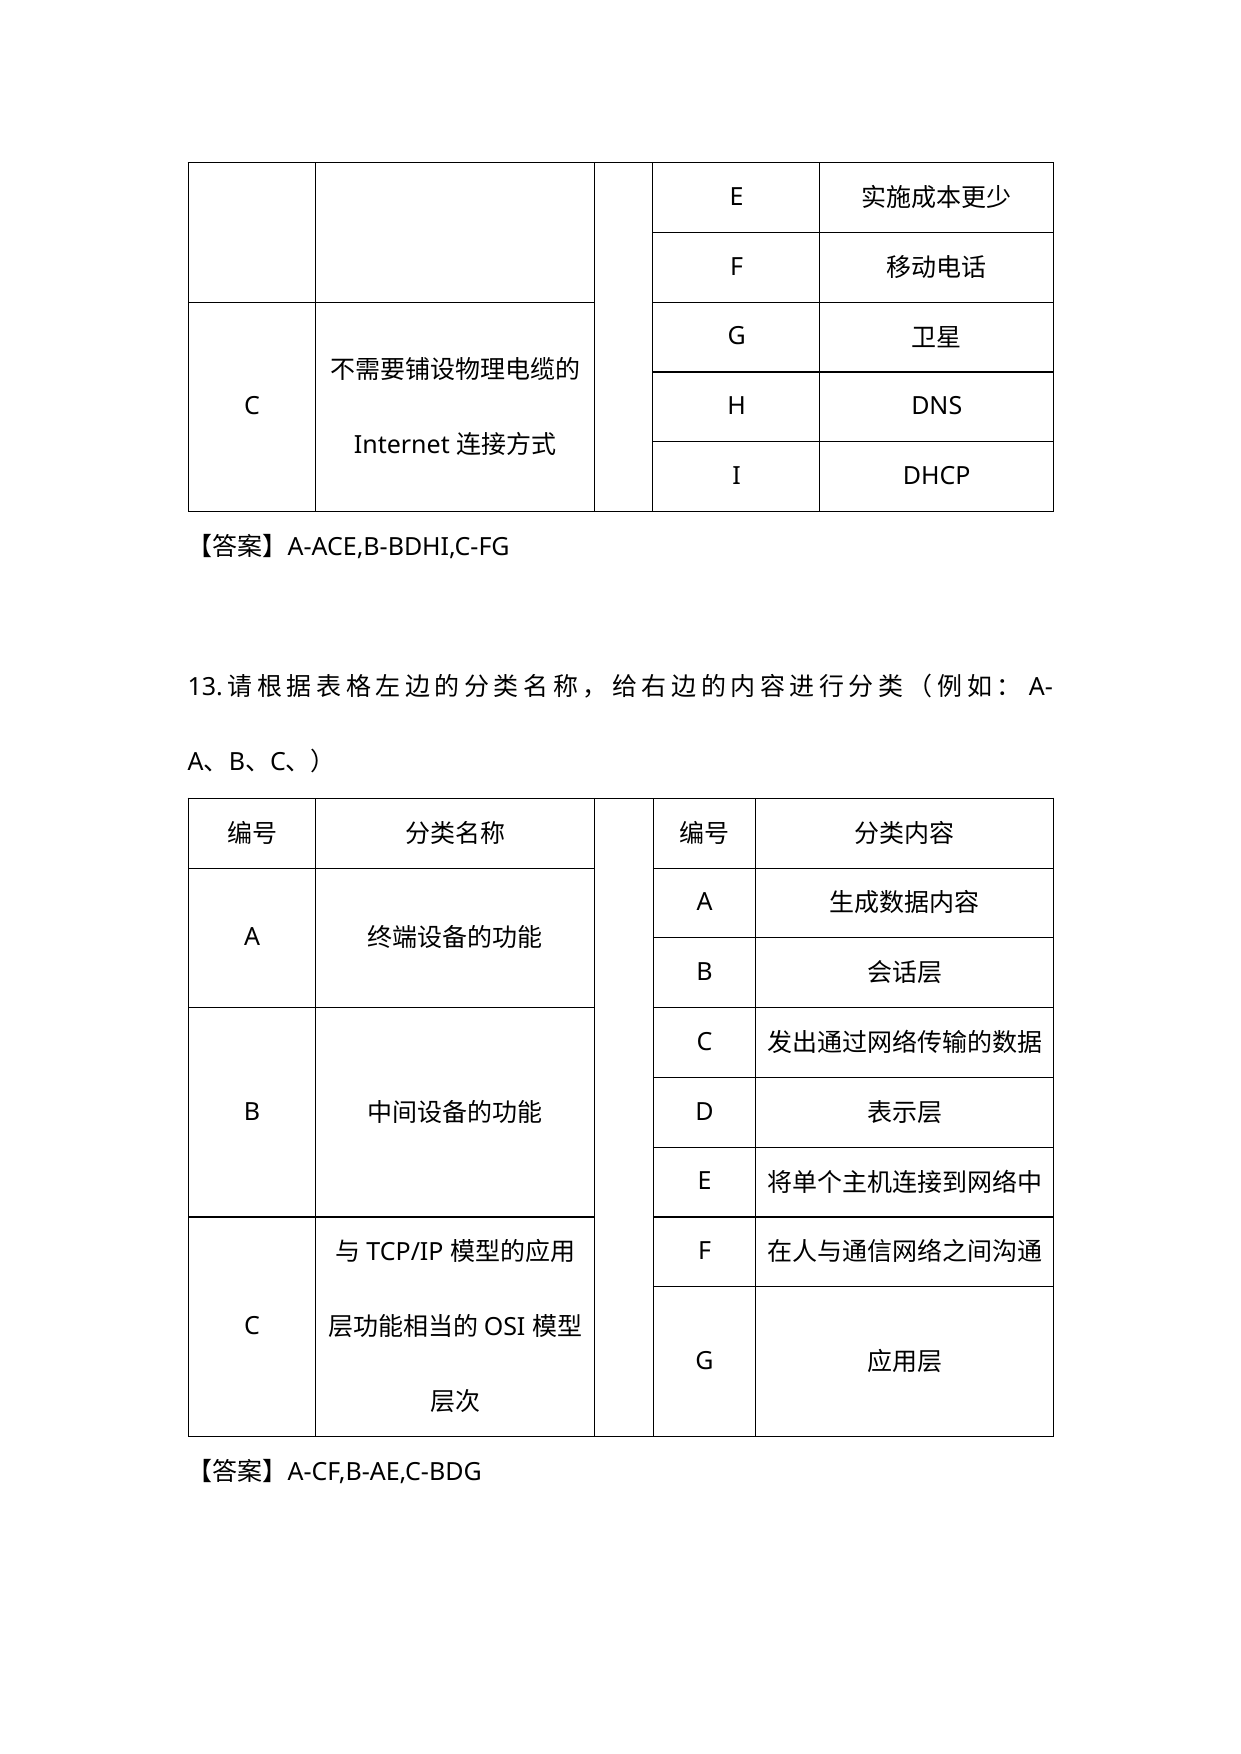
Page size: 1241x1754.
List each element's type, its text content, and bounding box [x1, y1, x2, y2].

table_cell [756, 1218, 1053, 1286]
text 【答案】A-ACE,B-BDHI,C-FG [187, 512, 1053, 577]
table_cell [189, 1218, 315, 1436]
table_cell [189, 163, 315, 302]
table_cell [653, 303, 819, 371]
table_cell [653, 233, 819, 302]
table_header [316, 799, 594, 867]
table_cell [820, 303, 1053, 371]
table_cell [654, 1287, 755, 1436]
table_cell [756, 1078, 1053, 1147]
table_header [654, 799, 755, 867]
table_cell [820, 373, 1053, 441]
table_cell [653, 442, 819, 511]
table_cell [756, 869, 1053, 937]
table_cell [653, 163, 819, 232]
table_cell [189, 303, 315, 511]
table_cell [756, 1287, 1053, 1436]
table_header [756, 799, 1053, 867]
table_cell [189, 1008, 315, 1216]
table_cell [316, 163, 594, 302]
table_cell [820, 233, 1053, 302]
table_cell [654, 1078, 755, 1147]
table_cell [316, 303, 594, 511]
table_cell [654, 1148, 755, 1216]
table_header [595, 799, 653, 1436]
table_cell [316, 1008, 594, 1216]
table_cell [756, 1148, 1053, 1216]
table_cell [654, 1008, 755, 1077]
text 【答案】A-CF,B-AE,C-BDG [187, 1437, 1053, 1502]
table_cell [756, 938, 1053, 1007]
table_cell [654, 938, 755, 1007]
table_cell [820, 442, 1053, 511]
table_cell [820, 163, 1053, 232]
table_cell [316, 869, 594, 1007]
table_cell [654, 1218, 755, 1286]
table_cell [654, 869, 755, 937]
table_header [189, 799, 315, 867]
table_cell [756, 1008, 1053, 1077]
text 13.请根据表格左边的分类名称，给右边的内容进行分类（例如：A-A、B、C、） [187, 652, 1053, 792]
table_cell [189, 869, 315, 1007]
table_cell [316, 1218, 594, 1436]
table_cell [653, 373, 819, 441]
